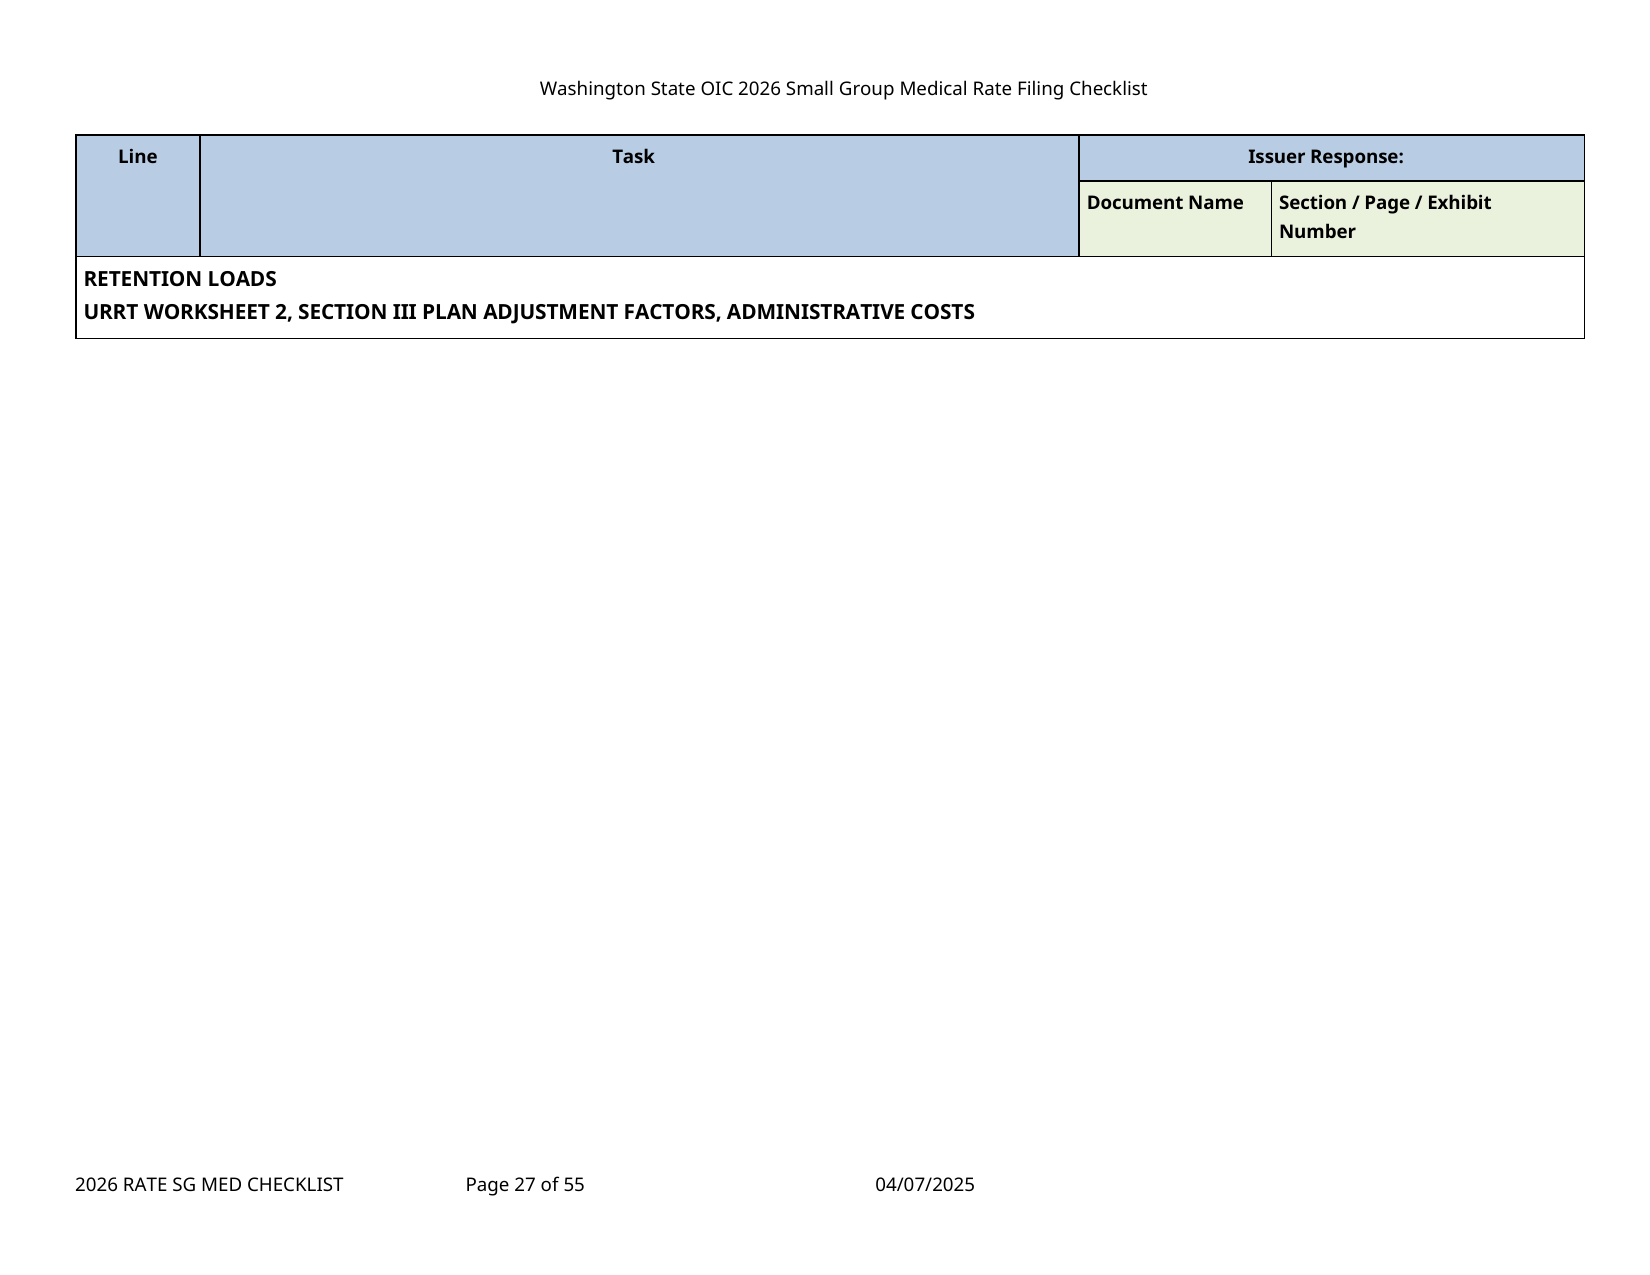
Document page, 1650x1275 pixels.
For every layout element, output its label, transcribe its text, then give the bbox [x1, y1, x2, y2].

table_header Line [77, 136, 199, 256]
table_header Issuer Response: [1080, 136, 1584, 180]
table_cell Section / Page / Exhibit Number [1272, 182, 1584, 256]
table_cell Document Name [1080, 182, 1271, 256]
table_cell RETENTION LOADS URRT WORKSHEET 2, SECTION III PLAN ADJUSTMENT FACTORS, ADMINISTRATIVE COSTS [77, 257, 1584, 337]
table_header Task [201, 136, 1078, 256]
